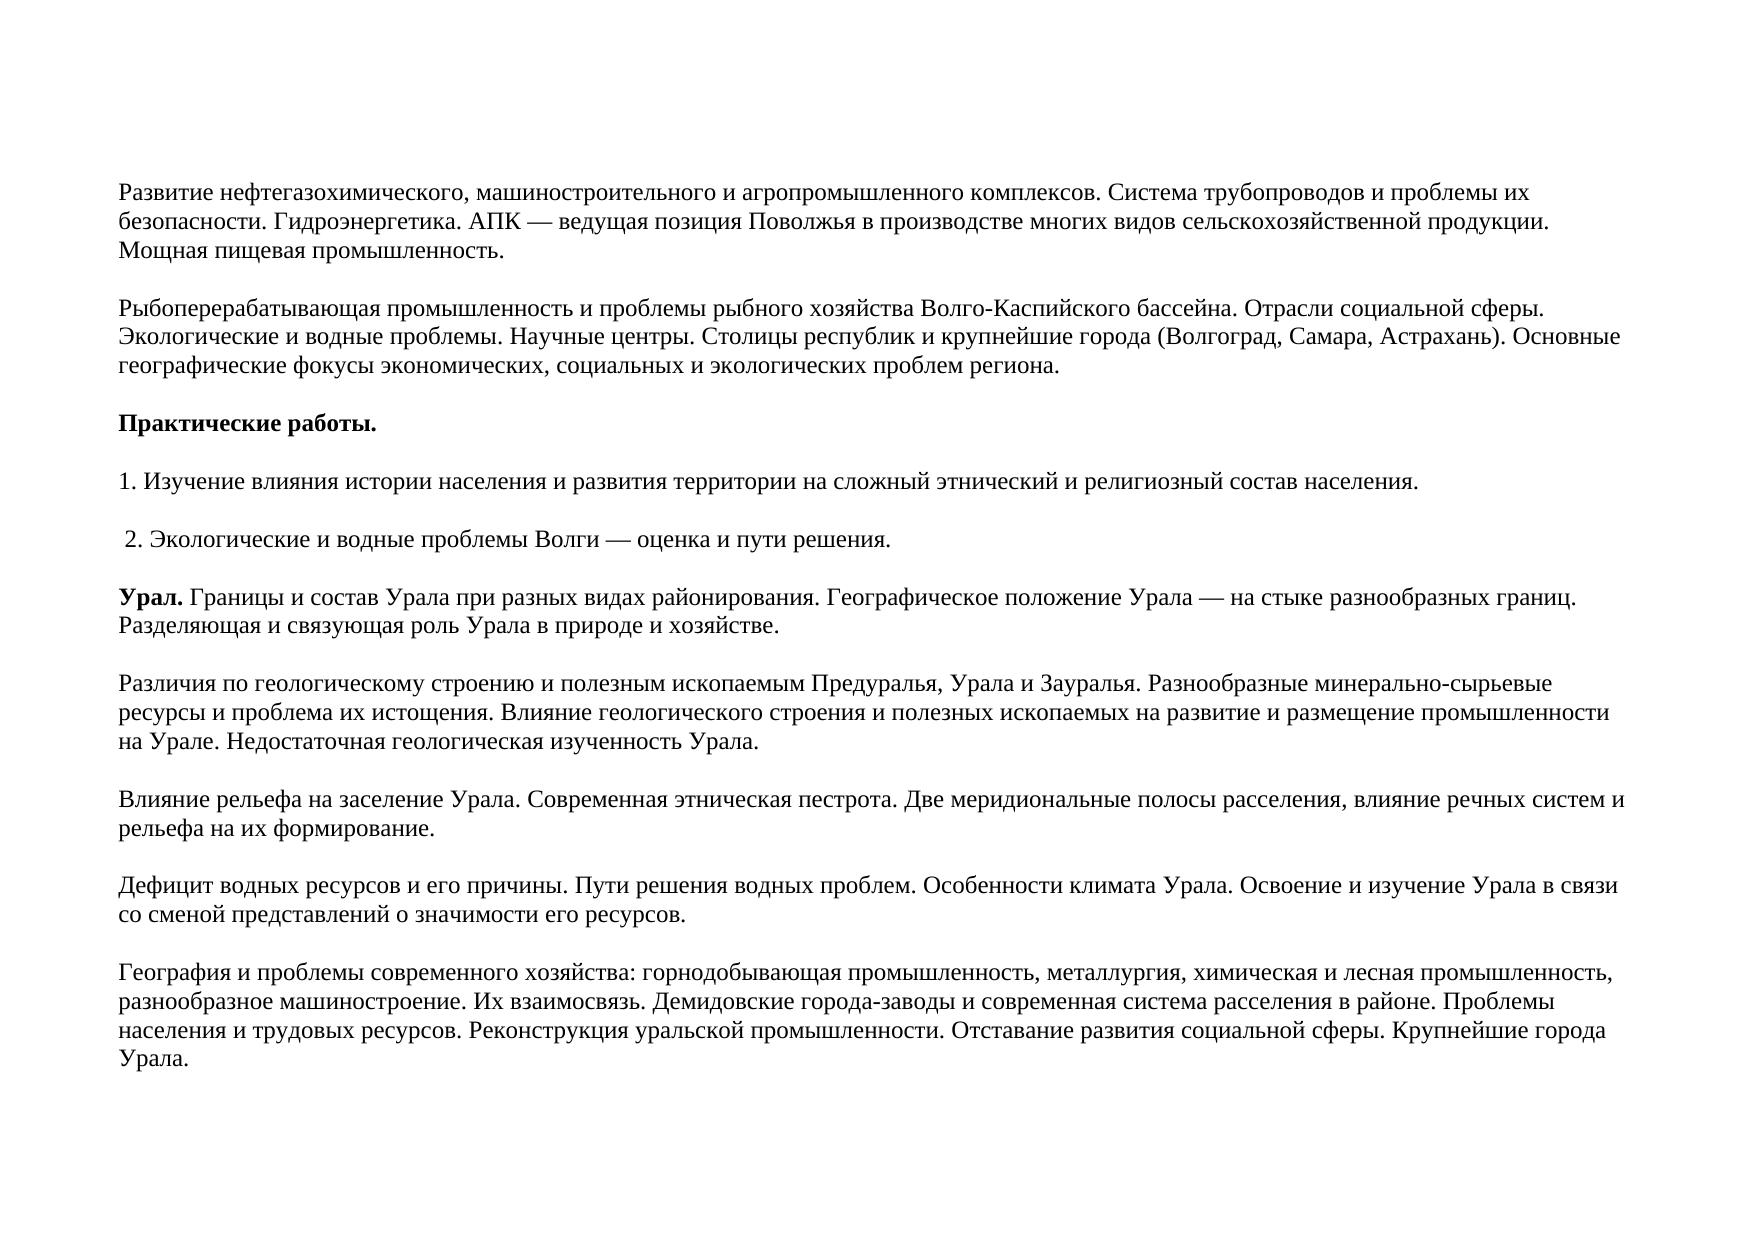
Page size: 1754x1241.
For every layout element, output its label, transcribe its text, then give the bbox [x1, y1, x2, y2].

text Различия по геологическому строению и полезным ископаемым Предуралья, Урала и Зауралья. Разнообразные минерально-сырьевые ресурсы и проблема их истощения. Влияние геологического строения и полезных ископаемых на развитие и размещение промышленности на Урале. Недостаточная геологическая изученность Урала. [118, 668, 1636, 755]
text Практические работы. [118, 408, 1636, 437]
text 2. Экологические и водные проблемы Волги — оценка и пути решения. [118, 524, 1636, 553]
text Урал. Границы и состав Урала при разных видах районирования. Географическое положение Урала — на стыке разнообразных границ. Разделяющая и связующая роль Урала в природе и хозяйстве. [118, 582, 1636, 639]
text 1. Изучение влияния истории населения и развития территории на сложный этнический и религиозный состав населения. [118, 466, 1636, 495]
text Развитие нефтегазохимического, машиностроительного и агропромышленного комплексов. Система трубопроводов и проблемы их безопасности. Гидроэнергетика. АПК — ведущая позиция Поволжья в производстве многих видов сельскохозяйственной продукции. Мощная пищевая промышленность. [118, 177, 1636, 263]
text Влияние рельефа на заселение Урала. Современная этническая пестрота. Две меридиональные полосы расселения, влияние речных систем и рельефа на их формирование. [118, 784, 1636, 841]
text География и проблемы современного хозяйства: горнодобывающая промышленность, металлургия, химическая и лесная промышленность, разнообразное машиностроение. Их взаимосвязь. Демидовские города-заводы и современная система расселения в районе. Проблемы населения и трудовых ресурсов. Реконструкция уральской промышленности. Отставание развития социальной сферы. Крупнейшие города Урала. [118, 957, 1636, 1072]
text Рыбоперерабатывающая промышленность и проблемы рыбного хозяйства Волго-Каспийского бассейна. Отрасли социальной сферы. Экологические и водные проблемы. Научные центры. Столицы республик и крупнейшие города (Волгоград, Самара, Астрахань). Основные географические фокусы экономических, социальных и экологических проблем региона. [118, 293, 1636, 379]
text Дефицит водных ресурсов и его причины. Пути решения водных проблем. Особенности климата Урала. Освоение и изучение Урала в связи со сменой представлений о значимости его ресурсов. [118, 871, 1636, 928]
